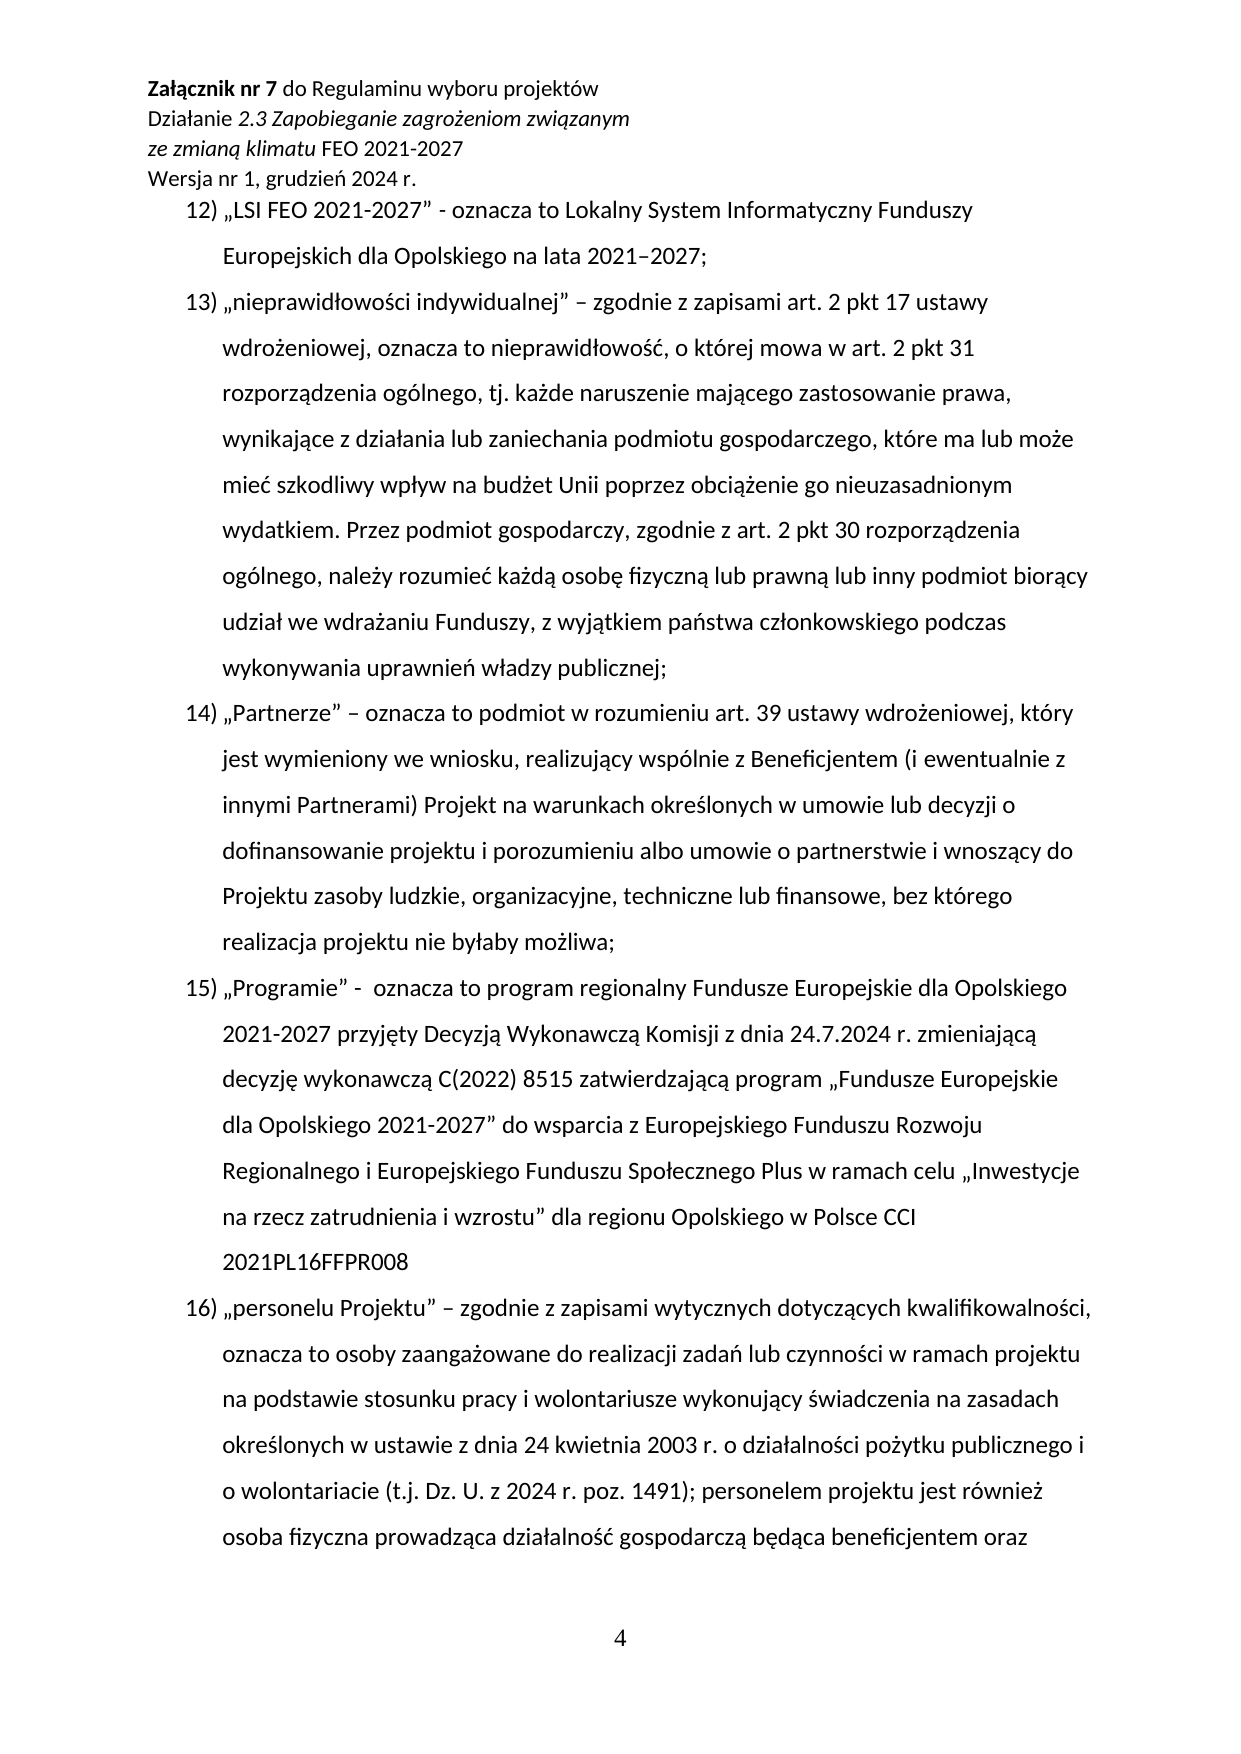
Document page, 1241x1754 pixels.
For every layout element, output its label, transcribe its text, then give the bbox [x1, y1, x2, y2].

list „nieprawidłowości indywidualnej” – zgodnie z zapisami art. 2 pkt 17 ustawy wdrożeniowej, oznacza to nieprawidłowość, o której mowa w art. 2 pkt 31 rozporządzenia ogólnego, tj. każde naruszenie mającego zastosowanie prawa, wynikające z działania lub zaniechania podmiotu gospodarczego, które ma lub może mieć szkodliwy wpływ na budżet Unii poprzez obciążenie go nieuzasadnionym wydatkiem. Przez podmiot gospodarczy, zgodnie z art. 2 pkt 30 rozporządzenia ogólnego, należy rozumieć każdą osobę fizyczną lub prawną lub inny podmiot biorący udział we wdrażaniu Funduszy, z wyjątkiem państwa członkowskiego podczas wykonywania uprawnień władzy publicznej; [185, 286, 1092, 682]
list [185, 1292, 1092, 1551]
list „Partnerze” – oznacza to podmiot w rozumieniu art. 39 ustawy wdrożeniowej, który jest wymieniony we wniosku, realizujący wspólnie z Beneficjentem (i ewentualnie z innymi Partnerami) Projekt na warunkach określonych w umowie lub decyzji o dofinansowanie projektu i porozumieniu albo umowie o partnerstwie i wnoszący do Projektu zasoby ludzkie, organizacyjne, techniczne lub finansowe, bez którego realizacja projektu nie byłaby możliwa; [185, 698, 1092, 957]
list „LSI FEO 2021-2027” - oznacza to Lokalny System Informatyczny Funduszy Europejskich dla Opolskiego na lata 2021–2027; [185, 194, 1092, 271]
list „Programie” - oznacza to program regionalny Fundusze Europejskie dla Opolskiego 2021-2027 przyjęty Decyzją Wykonawczą Komisji z dnia 24.7.2024 r. zmieniającą decyzję wykonawczą C(2022) 8515 zatwierdzającą program „Fundusze Europejskie dla Opolskiego 2021-2027” do wsparcia z Europejskiego Funduszu Rozwoju Regionalnego i Europejskiego Funduszu Społecznego Plus w ramach celu „Inwestycje na rzecz zatrudnienia i wzrostu” dla regionu Opolskiego w Polsce CCI 2021PL16FFPR008 [185, 972, 1092, 1277]
